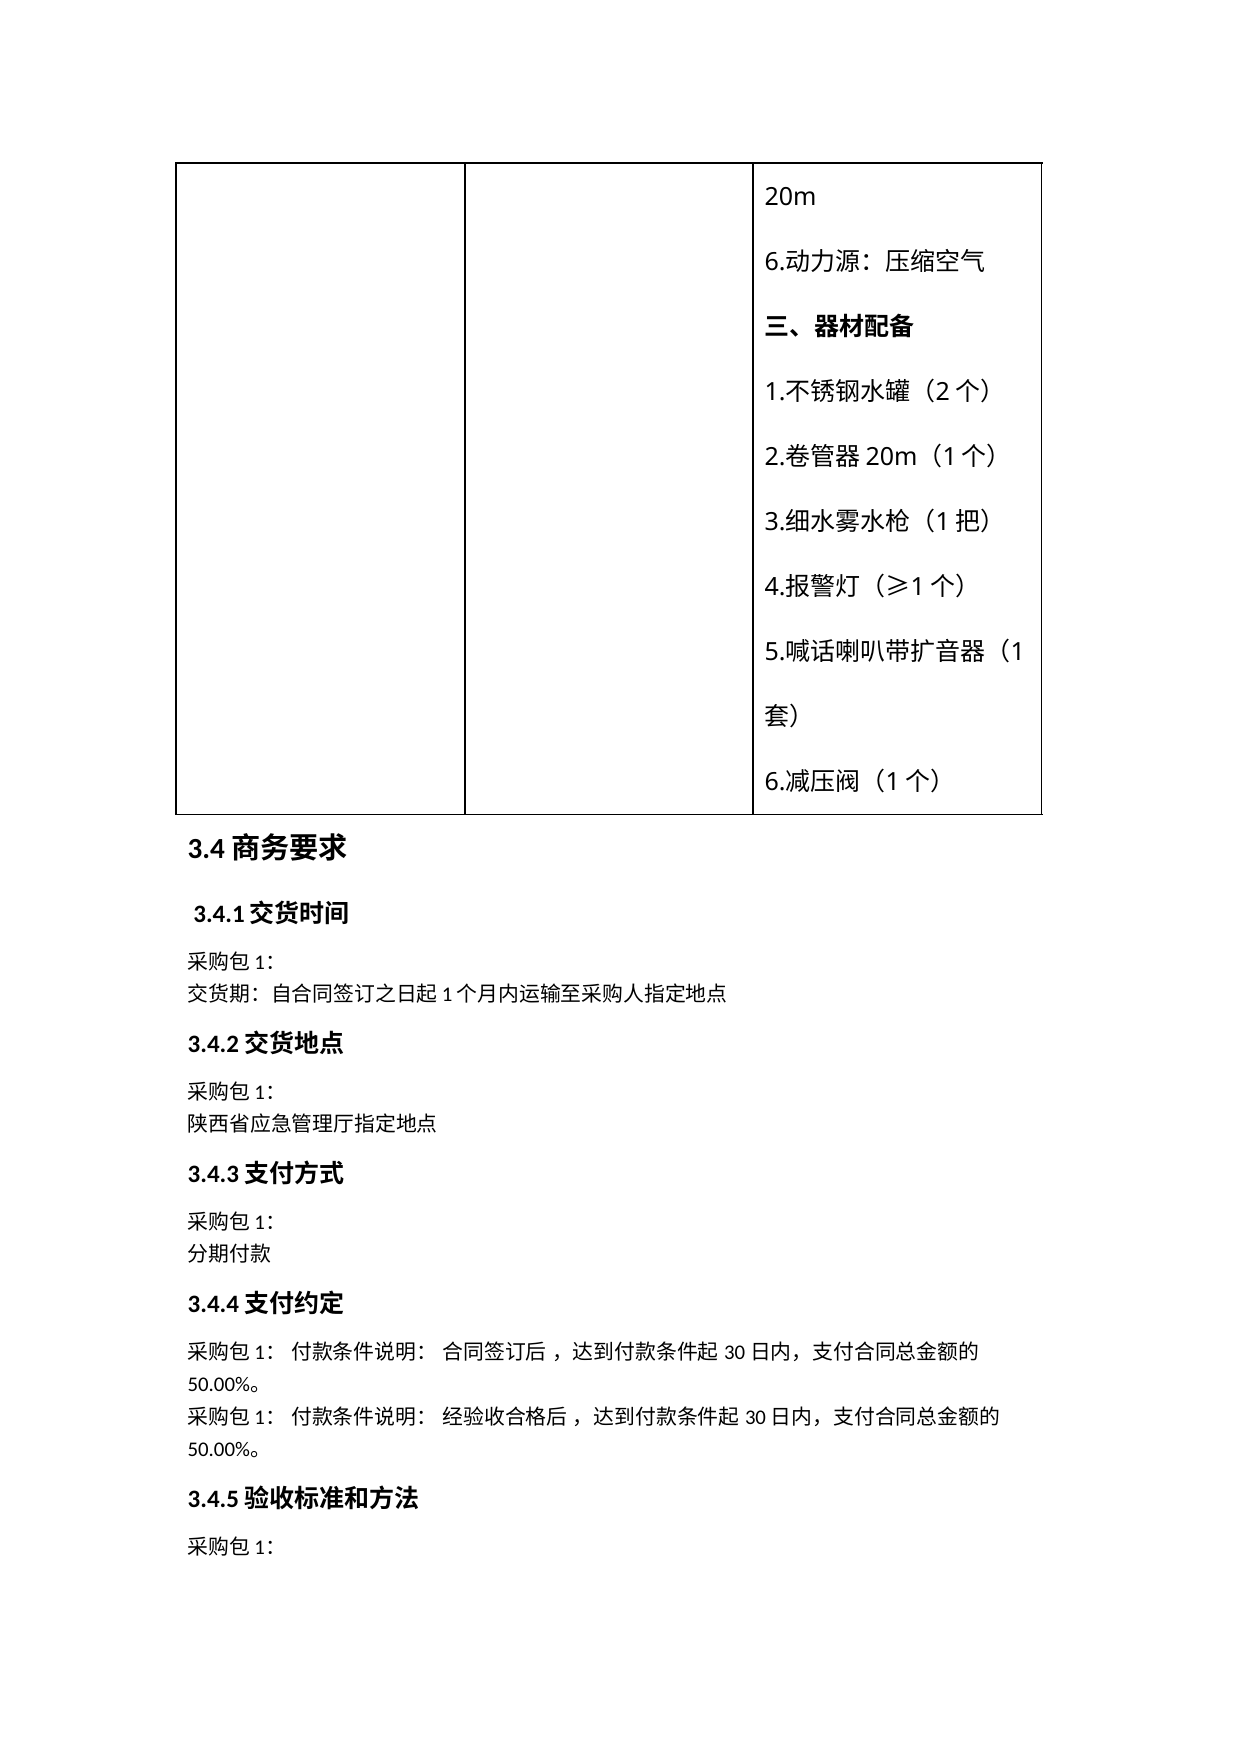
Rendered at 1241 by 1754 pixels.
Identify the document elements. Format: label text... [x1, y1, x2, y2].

text 采购包1： [187, 1205, 1053, 1238]
text 陕西省应急管理厅指定地点 [187, 1108, 1053, 1140]
text 3.4.5验收标准和方法 [187, 1465, 1053, 1530]
text 分期付款 [187, 1238, 1053, 1270]
table_cell [177, 164, 464, 813]
text 采购包1： [187, 1075, 1053, 1108]
text 交货期：自合同签订之日起1个月内运输至采购人指定地点 [187, 978, 1053, 1010]
text 采购包1： [187, 1530, 1053, 1563]
text 3.4商务要求 [187, 815, 1053, 880]
table_cell 3 [466, 164, 752, 813]
text 采购包1： 付款条件说明： 合同签订后 ，达到付款条件起 30 日内，支付合同总金额的 50.00%。 [187, 1335, 1053, 1400]
text 3.4.1交货时间 [187, 880, 1053, 945]
text 3.4.3支付方式 [187, 1140, 1053, 1205]
text 3.4.2交货地点 [187, 1010, 1053, 1075]
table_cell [754, 164, 1041, 813]
text 采购包1： 付款条件说明： 经验收合格后 ，达到付款条件起 30 日内，支付合同总金额的 50.00%。 [187, 1400, 1053, 1465]
text 3.4.4支付约定 [187, 1270, 1053, 1335]
text 采购包1： [187, 945, 1053, 978]
